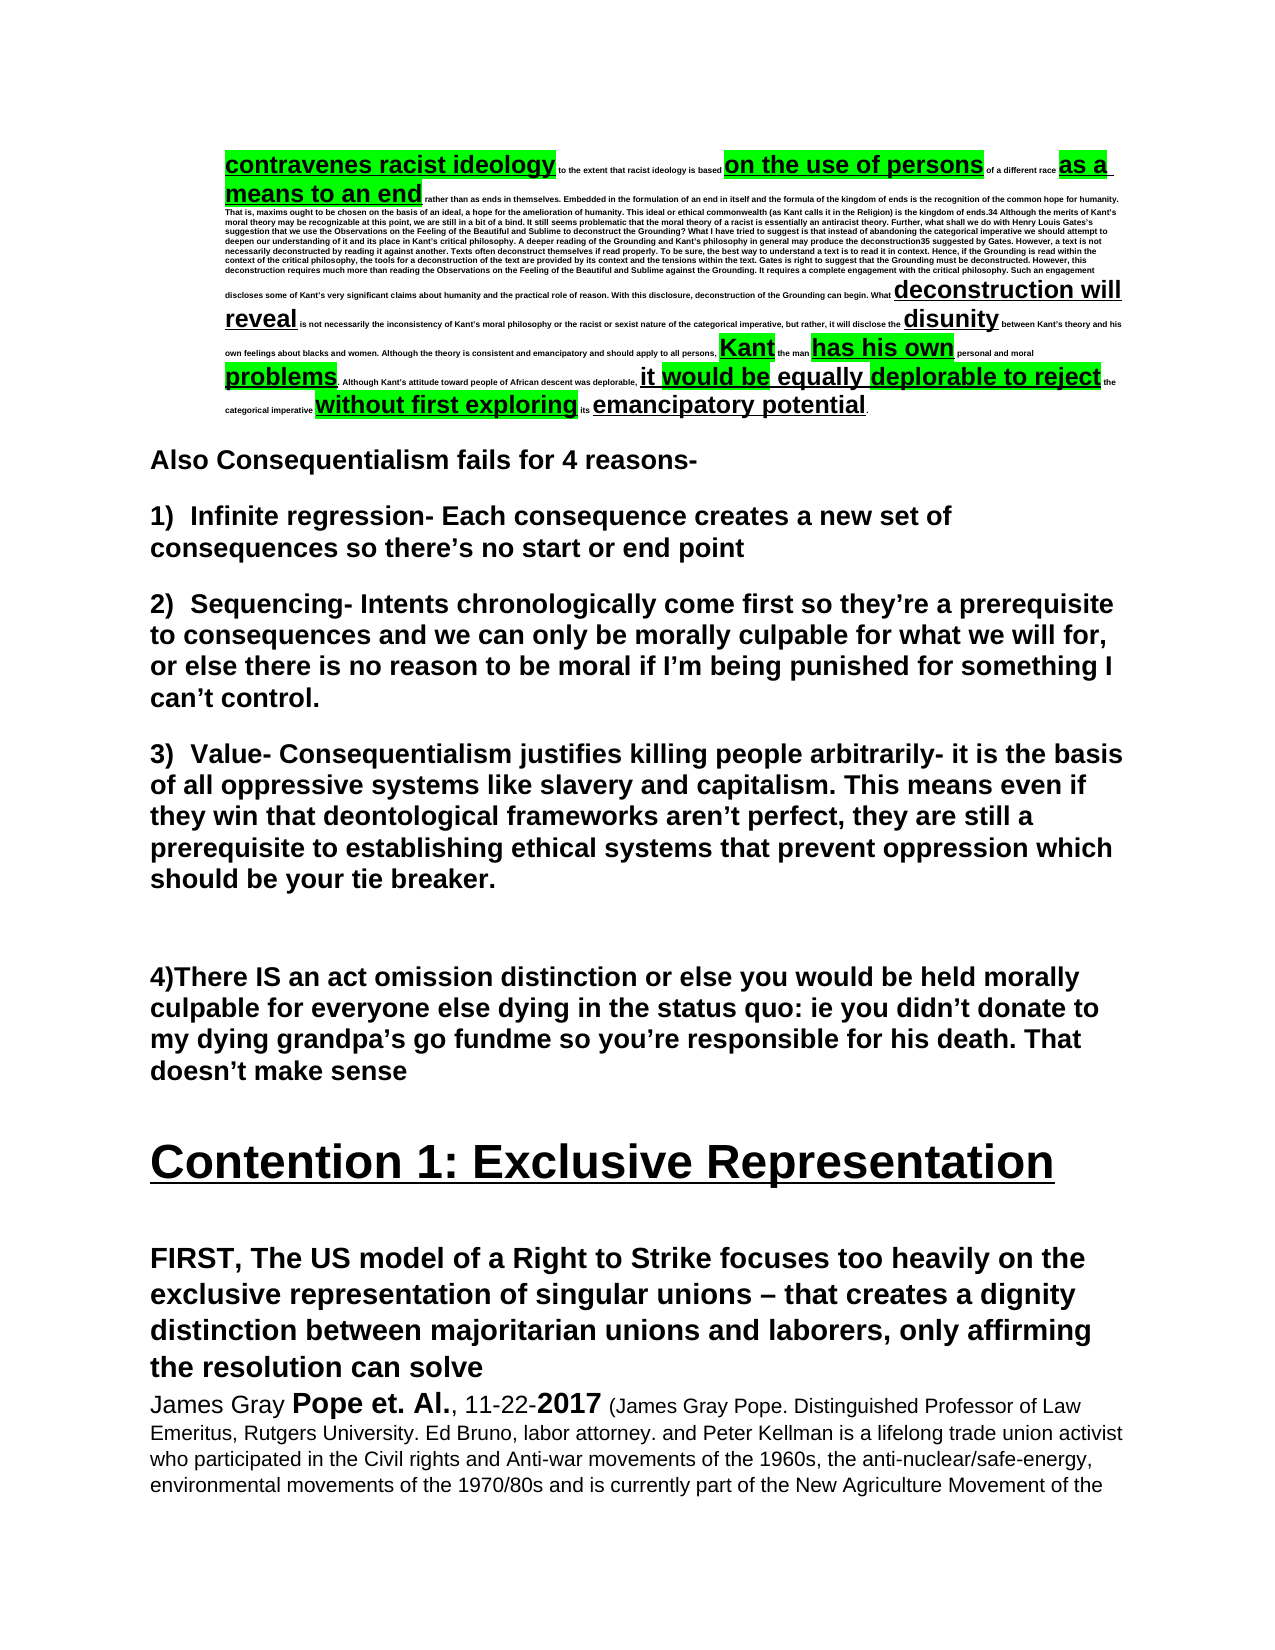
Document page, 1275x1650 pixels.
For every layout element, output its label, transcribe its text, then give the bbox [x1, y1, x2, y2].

text 4)There IS an act omission distinction or else you would be held morally culpable for everyone else dying in the status quo: ie you didn’t donate to my dying grandpa’s go fundme so you’re responsible for his death. That doesn’t make sense [150, 961, 1125, 1086]
subtitle Contention 1: Exclusive Representation [150, 1134, 1125, 1189]
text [225, 150, 1125, 419]
subtitle 2) Sequencing- Intents chronologically come first so they’re a prerequisite to consequences and we can only be morally culpable for what we will for, or else there is no reason to be moral if I’m being punished for something I can’t control. [150, 588, 1125, 713]
subtitle 1) Infinite regression- Each consequence creates a new set of consequences so there’s no start or end point [150, 500, 1125, 563]
subtitle 3) Value- Consequentialism justifies killing people arbitrarily- it is the basis of all oppressive systems like slavery and capitalism. This means even if they win that deontological frameworks aren’t perfect, they are still a prerequisite to establishing ethical systems that prevent oppression which should be your tie breaker. [150, 738, 1125, 894]
subtitle Also Consequentialism fails for 4 reasons- [150, 444, 1125, 475]
subtitle FIRST, The US model of a Right to Strike focuses too heavily on the exclusive representation of singular unions – that creates a dignity distinction between majoritarian unions and laborers, only affirming the resolution can solve [150, 1241, 1125, 1383]
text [150, 1386, 1125, 1497]
